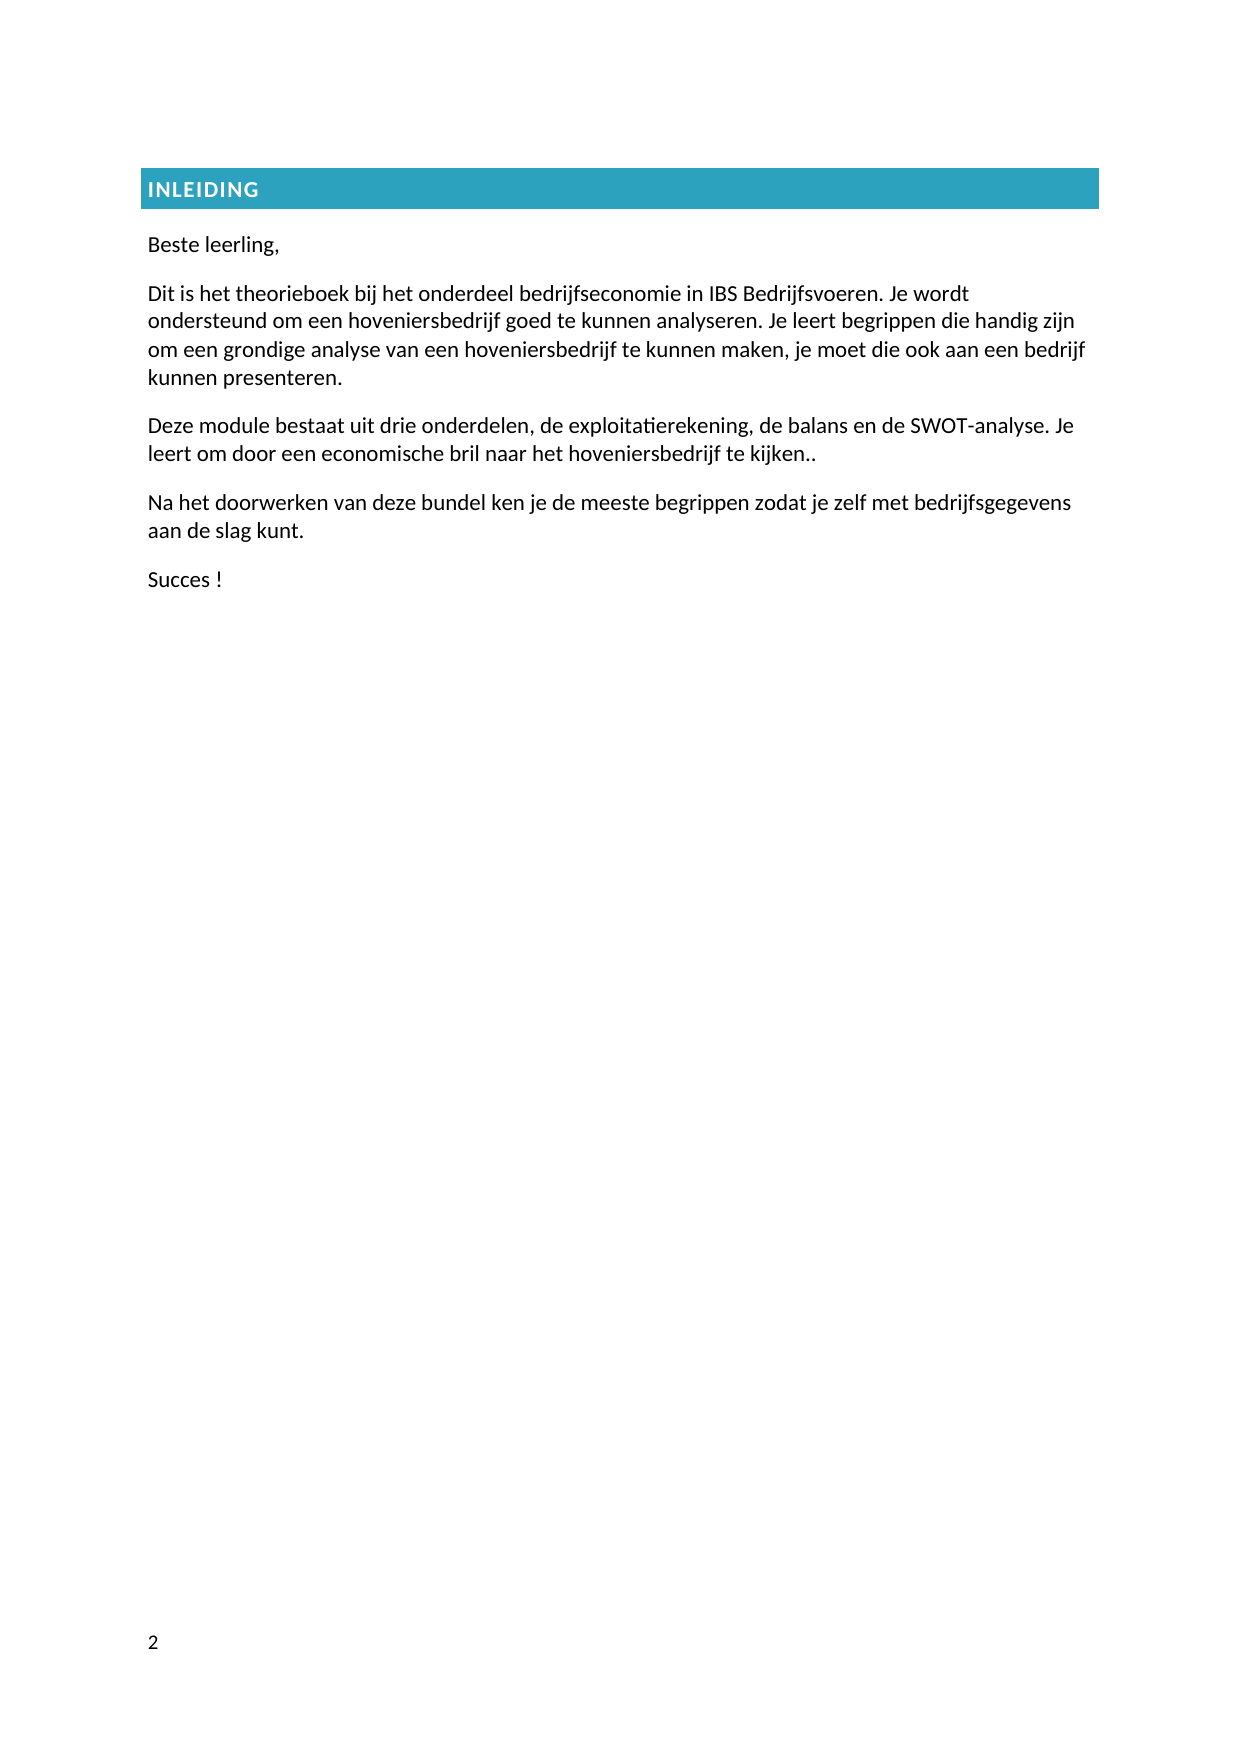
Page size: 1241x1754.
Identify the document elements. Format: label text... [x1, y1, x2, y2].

text Dit is het theorieboek bij het onderdeel bedrijfseconomie in IBS Bedrijfsvoeren. Je wordt ondersteund om een hoveniersbedrijf goed te kunnen analyseren. Je leert begrippen die handig zijn om een grondige analyse van een hoveniersbedrijf te kunnen maken, je moet die ook aan een bedrijf kunnen presenteren. [148, 279, 1093, 391]
text Deze module bestaat uit drie onderdelen, de exploitatierekening, de balans en de SWOT-analyse. Je leert om door een economische bril naar het hoveniersbedrijf te kijken.. [148, 412, 1093, 468]
text Beste leerling, [148, 230, 1093, 258]
subtitle Inleiding [148, 175, 1093, 203]
text Succes ! [148, 565, 1093, 593]
text Na het doorwerken van deze bundel ken je de meeste begrippen zodat je zelf met bedrijfsgegevens aan de slag kunt. [148, 488, 1093, 544]
